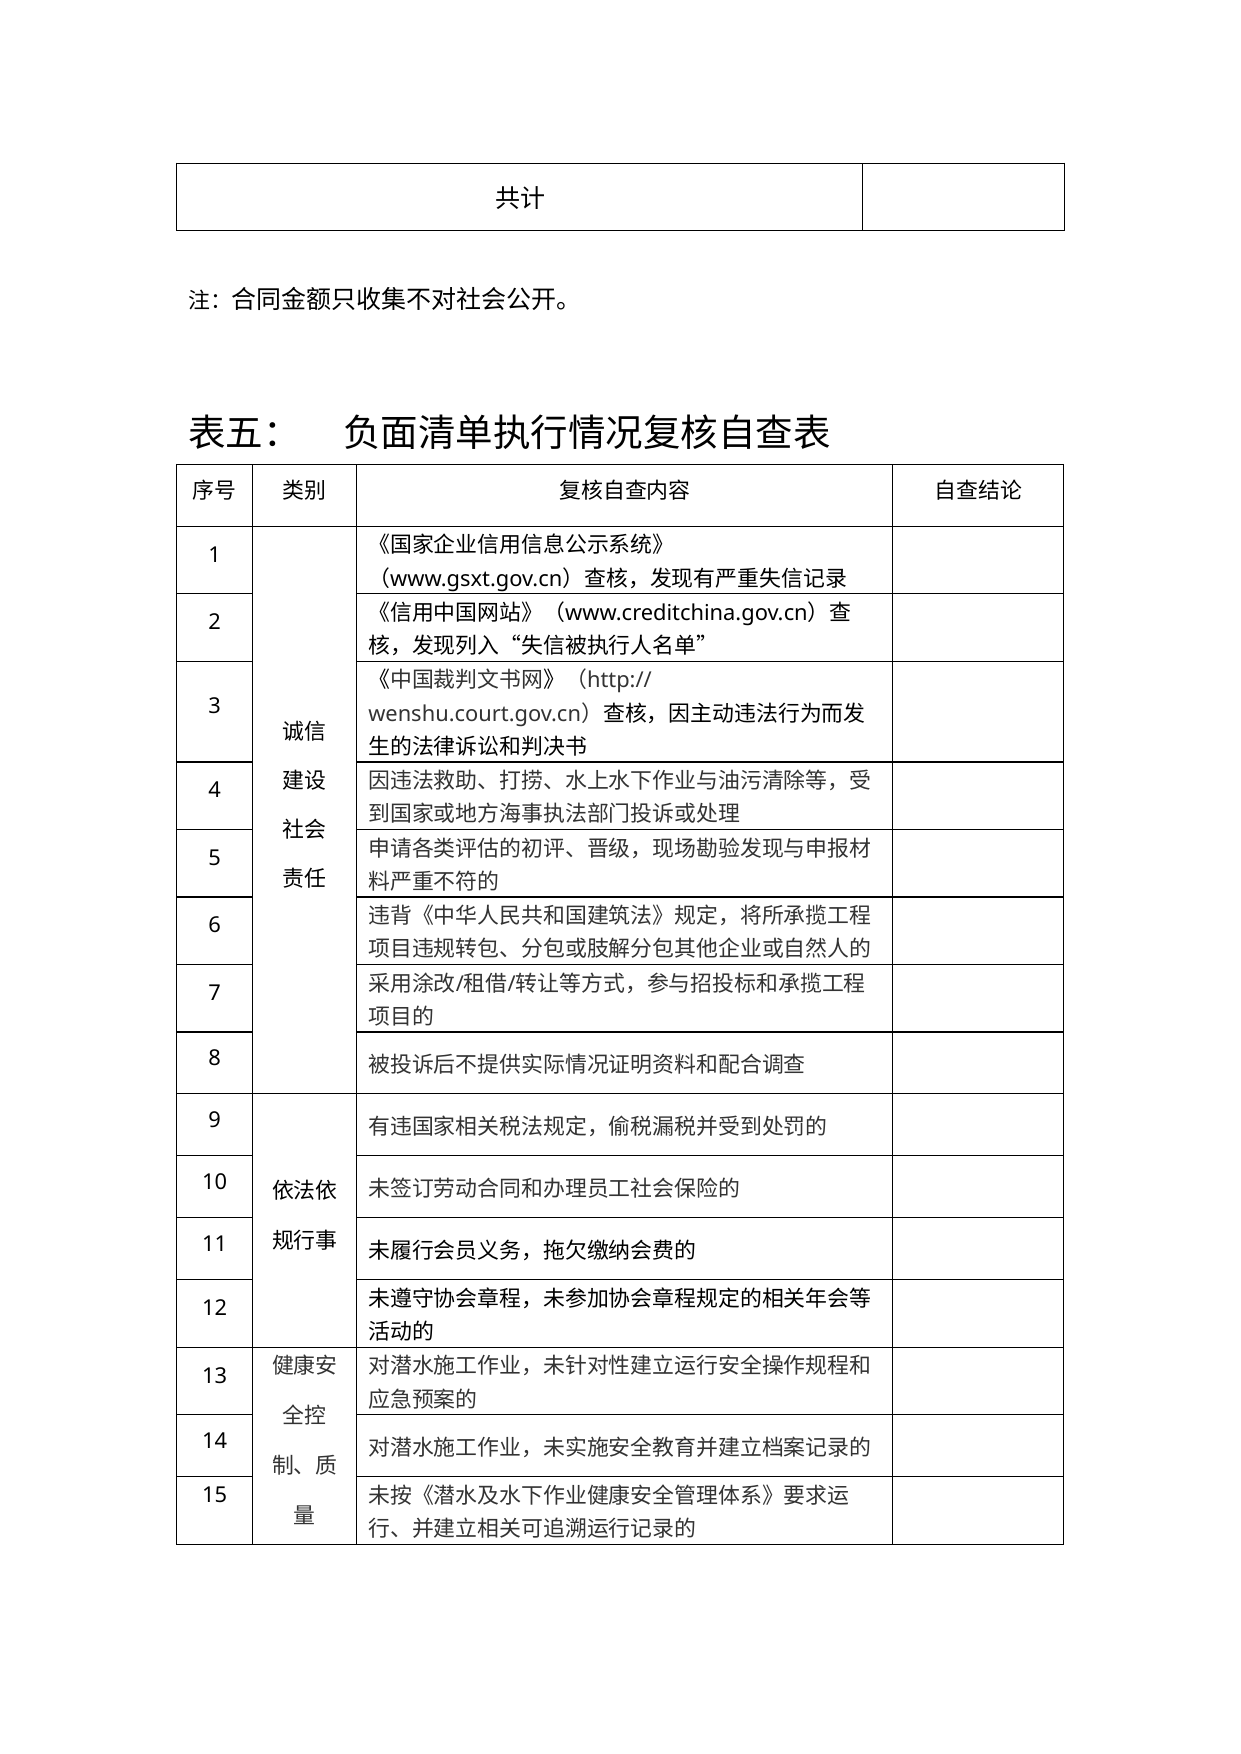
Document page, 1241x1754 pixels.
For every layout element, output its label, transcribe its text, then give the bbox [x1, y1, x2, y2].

text 注：合同金额只收集不对社会公开。 [188, 264, 1052, 331]
table_cell [893, 1280, 1063, 1347]
text 表五： 负面清单执行情况复核自查表 [188, 397, 1052, 464]
table_cell 有违国家相关税法规定，偷税漏税并受到处罚的 [357, 1094, 892, 1155]
table_cell 10 [177, 1156, 252, 1217]
table_cell 健康安全控制、质量 管理 [253, 1348, 356, 1544]
table_cell [863, 164, 1064, 230]
table_cell [893, 898, 1063, 964]
table_cell 未遵守协会章程，未参加协会章程规定的相关年会等活动的 [357, 1280, 892, 1347]
table_cell 对潜水施工作业，未针对性建立运行安全操作规程和应急预案的 [357, 1348, 892, 1414]
table_cell [893, 1477, 1063, 1544]
table_cell 因违法救助、打捞、水上水下作业与油污清除等，受到国家或地方海事执法部门投诉或处理 [357, 763, 892, 829]
table_cell [893, 1218, 1063, 1279]
table_cell [893, 763, 1063, 829]
table_cell 《中国裁判文书网》（http://wenshu.court.gov.cn）查核，因主动违法行为而发生的法律诉讼和判决书 [357, 662, 892, 761]
table_cell 《信用中国网站》（www.creditchina.gov.cn）查核，发现列入“失信被执行人名单” [357, 594, 892, 661]
table_cell [893, 965, 1063, 1031]
table_cell 未履行会员义务，拖欠缴纳会费的 [357, 1218, 892, 1279]
table_cell [893, 1033, 1063, 1093]
table_cell [893, 594, 1063, 661]
table_cell 4 [177, 763, 252, 829]
table_cell [893, 830, 1063, 896]
table_cell 9 [177, 1094, 252, 1155]
table_header 序号 [177, 465, 252, 526]
table_cell 15 [177, 1477, 252, 1544]
table_cell 违背《中华人民共和国建筑法》规定，将所承揽工程项目违规转包、分包或肢解分包其他企业或自然人的 [357, 898, 892, 964]
table_cell 共计 [177, 164, 862, 230]
table_cell [893, 1348, 1063, 1414]
table_cell 采用涂改/租借/转让等方式，参与招投标和承揽工程项目的 [357, 965, 892, 1031]
table_cell 13 [177, 1348, 252, 1414]
table_cell [893, 1156, 1063, 1217]
table_cell 被投诉后不提供实际情况证明资料和配合调查 [357, 1033, 892, 1093]
table_cell 12 [177, 1280, 252, 1347]
table_cell 诚信 建设 社会 责任 [253, 527, 356, 1093]
table_cell [893, 1415, 1063, 1476]
table_header 类别 [253, 465, 356, 526]
table_cell 未签订劳动合同和办理员工社会保险的 [357, 1156, 892, 1217]
table_cell [893, 662, 1063, 761]
table_cell 2 [177, 594, 252, 661]
table_cell 5 [177, 830, 252, 896]
table_cell 未按《潜水及水下作业健康安全管理体系》要求运行、并建立相关可追溯运行记录的 [357, 1477, 892, 1544]
table_cell 依法依规行事 [253, 1094, 356, 1347]
table_cell 6 [177, 898, 252, 964]
table_header 自查结论 [893, 465, 1063, 526]
table_cell 14 [177, 1415, 252, 1476]
table_cell 1 [177, 527, 252, 593]
table_cell [893, 527, 1063, 593]
table_cell 11 [177, 1218, 252, 1279]
table_cell 8 [177, 1033, 252, 1093]
table_cell 3 [177, 662, 252, 761]
table_cell [893, 1094, 1063, 1155]
table_header 复核自查内容 [357, 465, 892, 526]
table_cell 《国家企业信用信息公示系统》（www.gsxt.gov.cn）查核，发现有严重失信记录 [357, 527, 892, 593]
table_cell 对潜水施工作业，未实施安全教育并建立档案记录的 [357, 1415, 892, 1476]
table_cell 7 [177, 965, 252, 1031]
table_cell 申请各类评估的初评、晋级，现场勘验发现与申报材料严重不符的 [357, 830, 892, 896]
